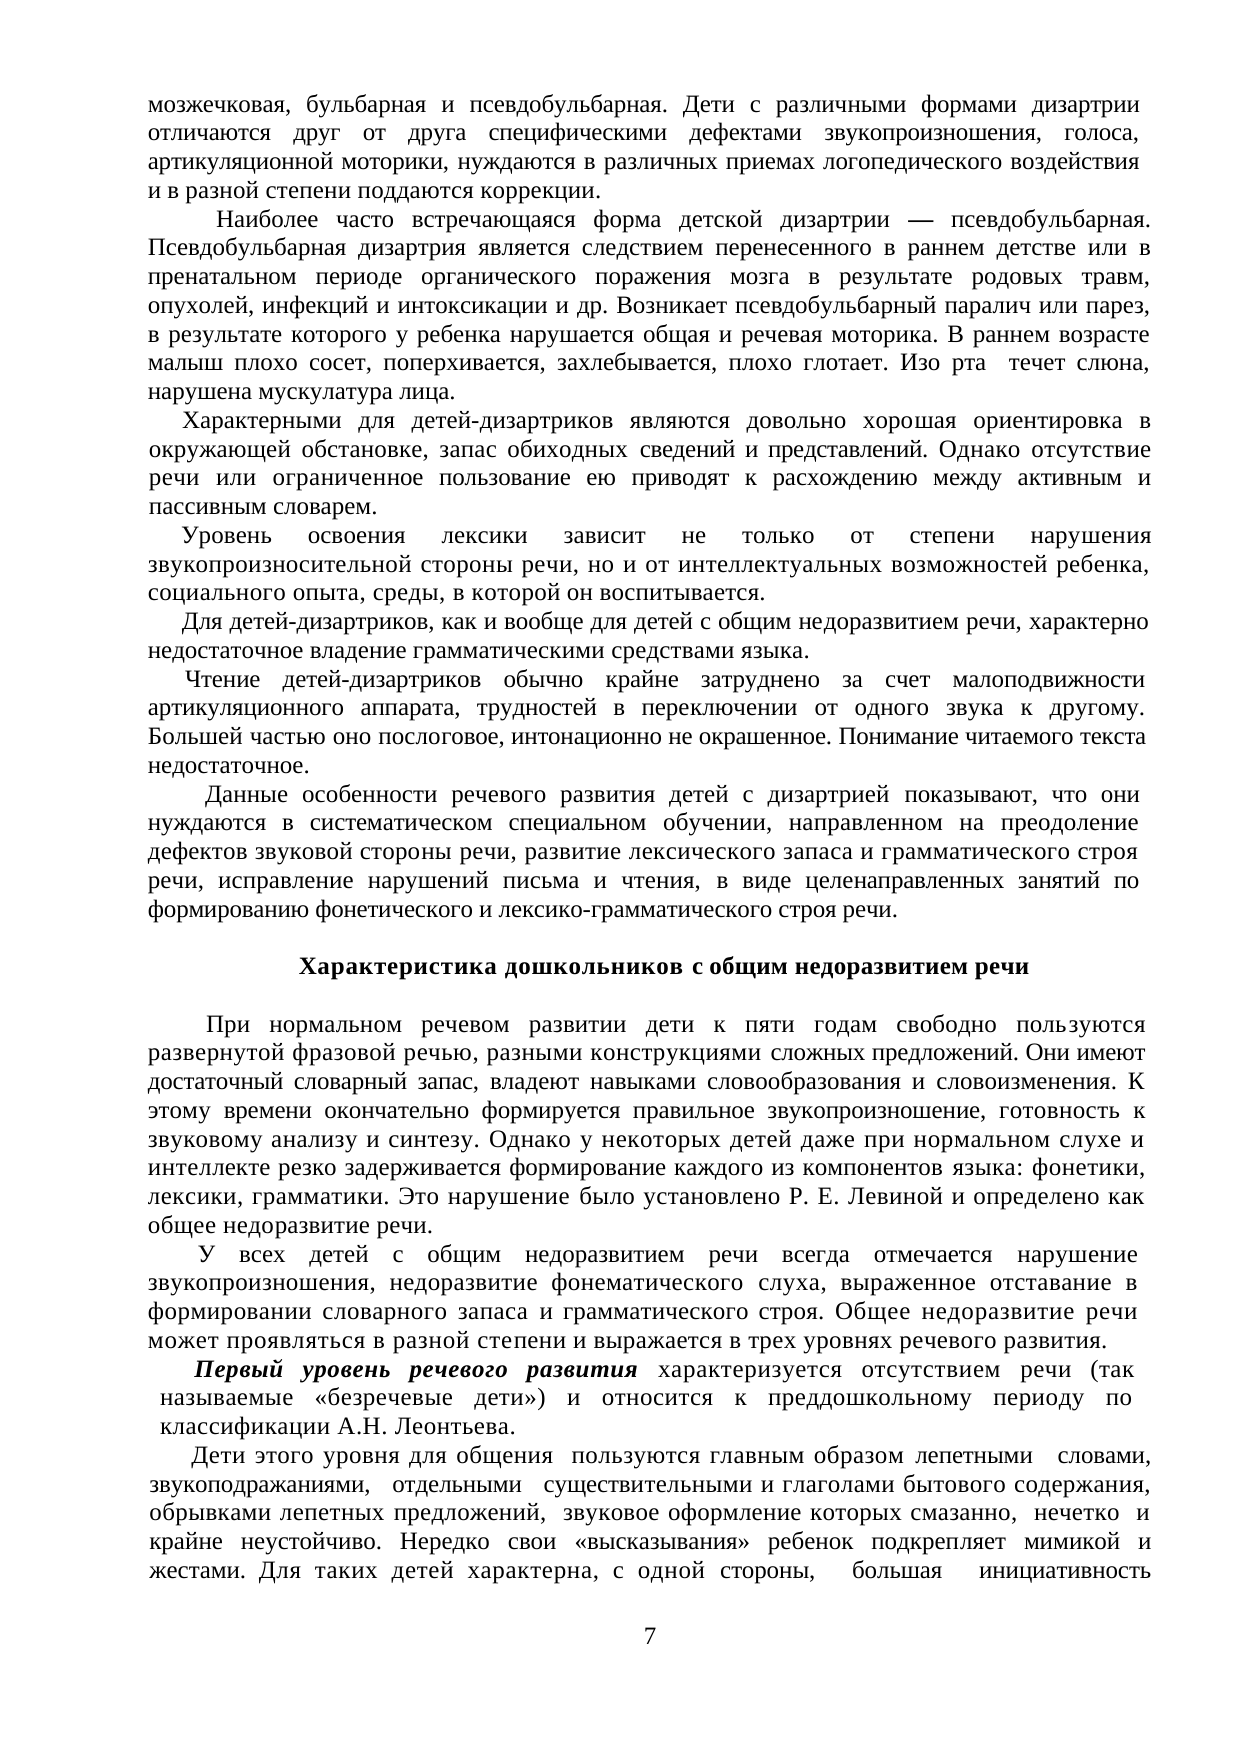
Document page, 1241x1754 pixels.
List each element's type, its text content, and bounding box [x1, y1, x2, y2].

text Чтение детей-дизартриков обычно крайне затруднено за счет малоподвижности артикуляционного аппарата, трудностей в переключении от одного звука к другому. Большей частью оно послоговое, интонационно не окрашенное. Понимание читаемого текста недостаточное. [148, 664, 1146, 779]
text Характерными для детей-дизартриков являются довольно хорошая ориентировка в окружающей обстановке, запас обиходных сведений и представлений. Однако отсутствие речи или ограниченное пользование ею приводят к расхождению между активным и пассивным словарем. [149, 405, 1152, 520]
text Для детей-дизартриков, как и вообще для детей с общим недоразвитием речи, характерно недостаточное владение грамматическими средствами языка. [148, 606, 1149, 664]
text Характеристика дошкольников с общим недоразвитием речи [174, 951, 1154, 980]
text Данные особенности речевого развития детей с дизартрией показывают, что они нуждаются в систематическом специальном обучении, направленном на преодоление дефектов звуковой стороны речи, развитие лексического запаса и грамматического строя речи, исправление нарушений письма и чтения, в виде целенаправленных занятий по формированию фонетического и лексико-грамматического строя речи. [148, 779, 1139, 922]
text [149, 1440, 1152, 1584]
text При нормальном речевом развитии дети к пяти годам свободно пользуются развернутой фразовой речью, разными конструкциями сложных предложений. Они имеют достаточный словарный запас, владеют навыками словообразования и словоизменения. К этому времени окончательно формируется правильное звукопроизношение, готовность к звуковому анализу и синтезу. Однако у некоторых детей даже при нормальном слухе и интеллекте резко задерживается формирование каждого из компонентов языка: фонетики, лексики, грамматики. Это нарушение было установлено Р. Е. Левиной и определено как общее недоразвитие речи. [148, 1009, 1146, 1239]
text Наиболее часто встречающаяся форма детской дизартрии — псевдобульбарная. Псевдобульбарная дизартрия является следствием перенесенного в раннем детстве или в пренатальном периоде органического поражения мозга в результате родовых травм, опухолей, инфекций и интоксикации и др. Возникает псевдобульбарный паралич или парез, в результате которого у ребенка нарушается общая и речевая моторика. В раннем возрасте малыш плохо сосет, поперхивается, захлебывается, плохо глотает. Изо рта течет слюна, нарушена мускулатура лица. [148, 204, 1151, 405]
text У всех детей с общим недоразвитием речи всегда отмечается нарушение звукопроизношения, недоразвитие фонематического слуха, выраженное отставание в формировании словарного запаса и грамматического строя. Общее недоразвитие речи может проявляться в разной степени и выражается в трех уровнях речевого развития. [148, 1239, 1138, 1354]
text Первый уровень речевого развития характеризуется отсутствием речи (так называемые «безречевые дети») и относится к преддошкольному периоду по классификации А.Н. Леонтьева. [160, 1354, 1134, 1440]
text Уровень освоения лексики зависит не только от степени нарушения звукопроизносительной стороны речи, но и от интеллектуальных возможностей ребенка, социального опыта, среды, в которой он воспитывается. [148, 520, 1152, 606]
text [148, 89, 1139, 204]
